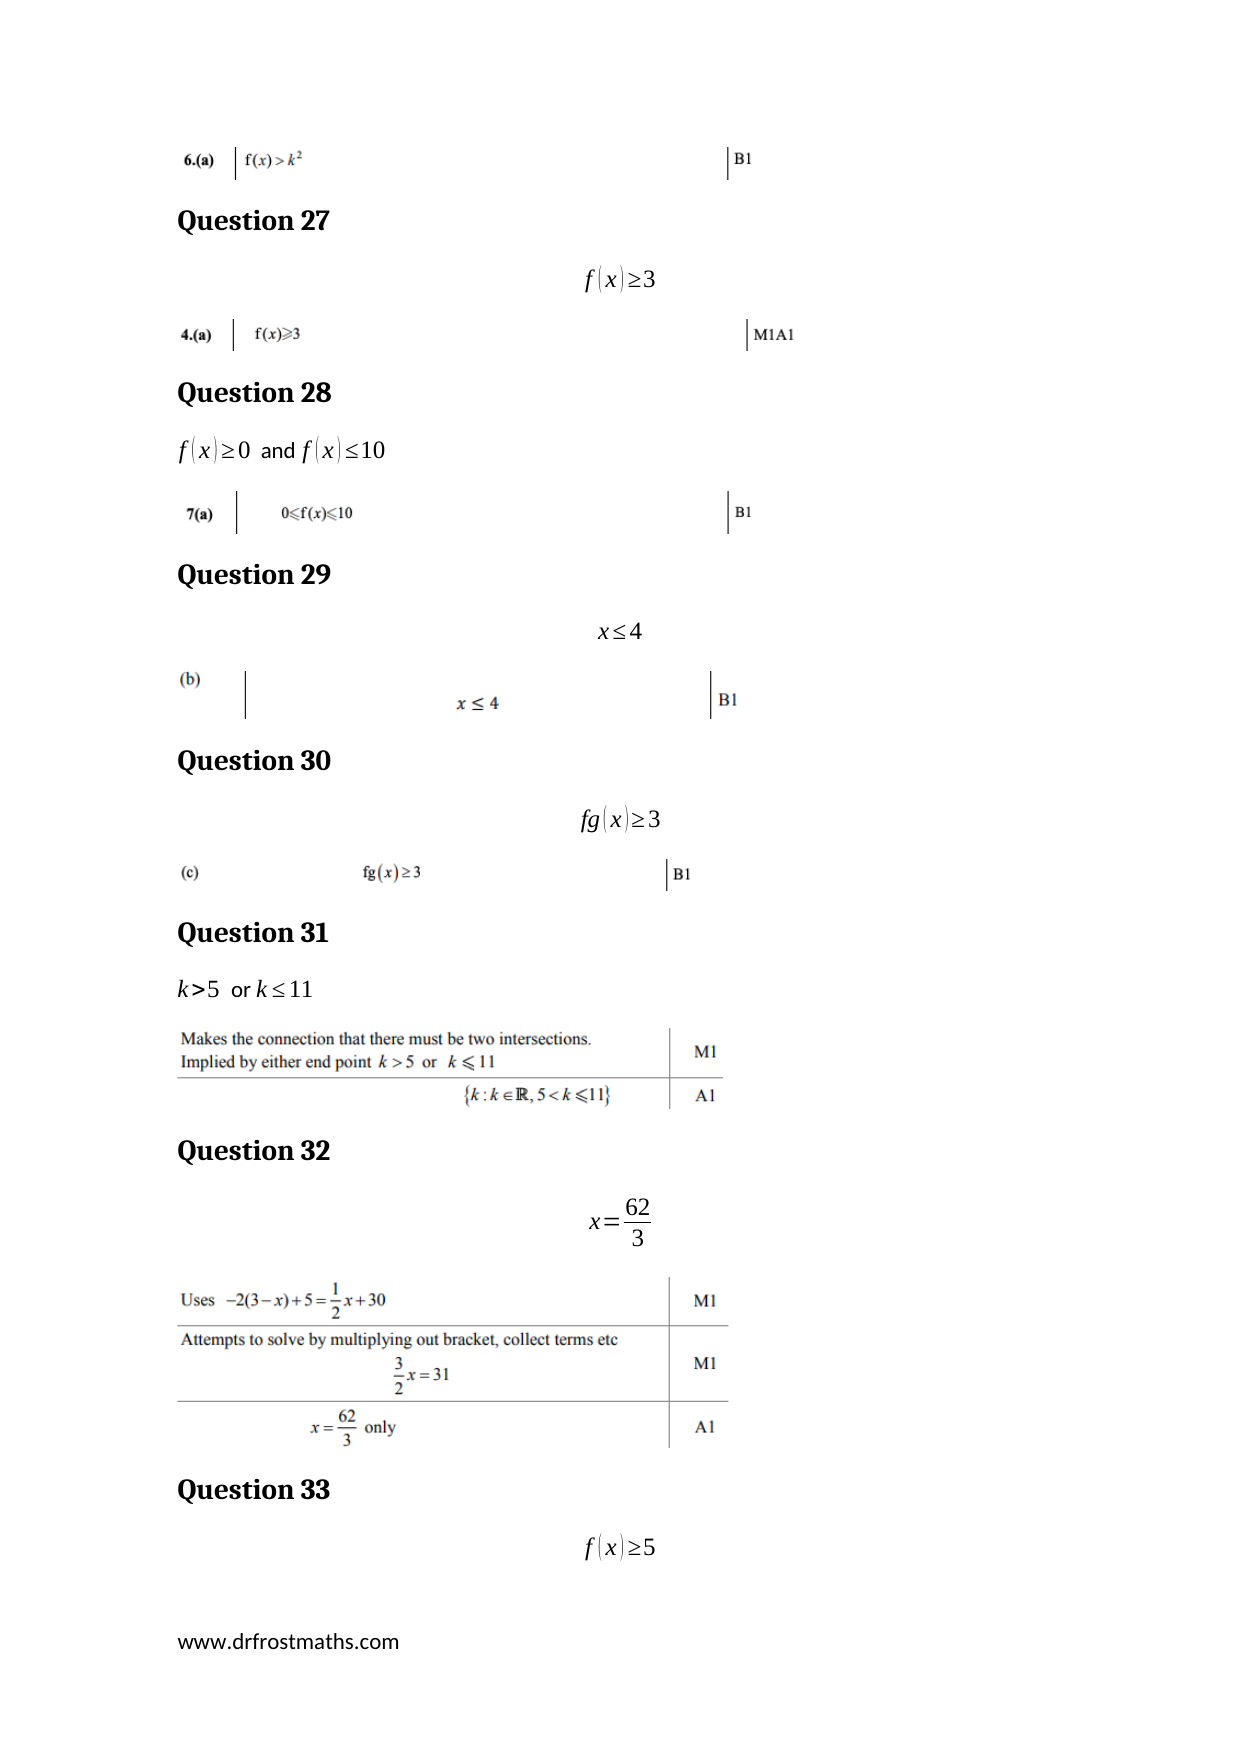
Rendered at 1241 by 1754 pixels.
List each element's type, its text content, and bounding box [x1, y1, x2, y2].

text or [177, 975, 1063, 1003]
text Question 33 [177, 1473, 1063, 1507]
text Question 31 [177, 916, 1063, 949]
picture [177, 491, 767, 534]
picture [177, 859, 698, 891]
text Question 28 [177, 376, 1063, 409]
text Question 29 [177, 558, 1063, 592]
text Question 32 [177, 1134, 1063, 1168]
picture [177, 671, 754, 719]
text Question 27 [177, 204, 1063, 238]
picture [177, 1277, 729, 1448]
picture [177, 147, 782, 180]
text and [177, 435, 1063, 466]
picture [177, 319, 809, 351]
text Question 30 [177, 744, 1063, 778]
picture [177, 1028, 723, 1109]
